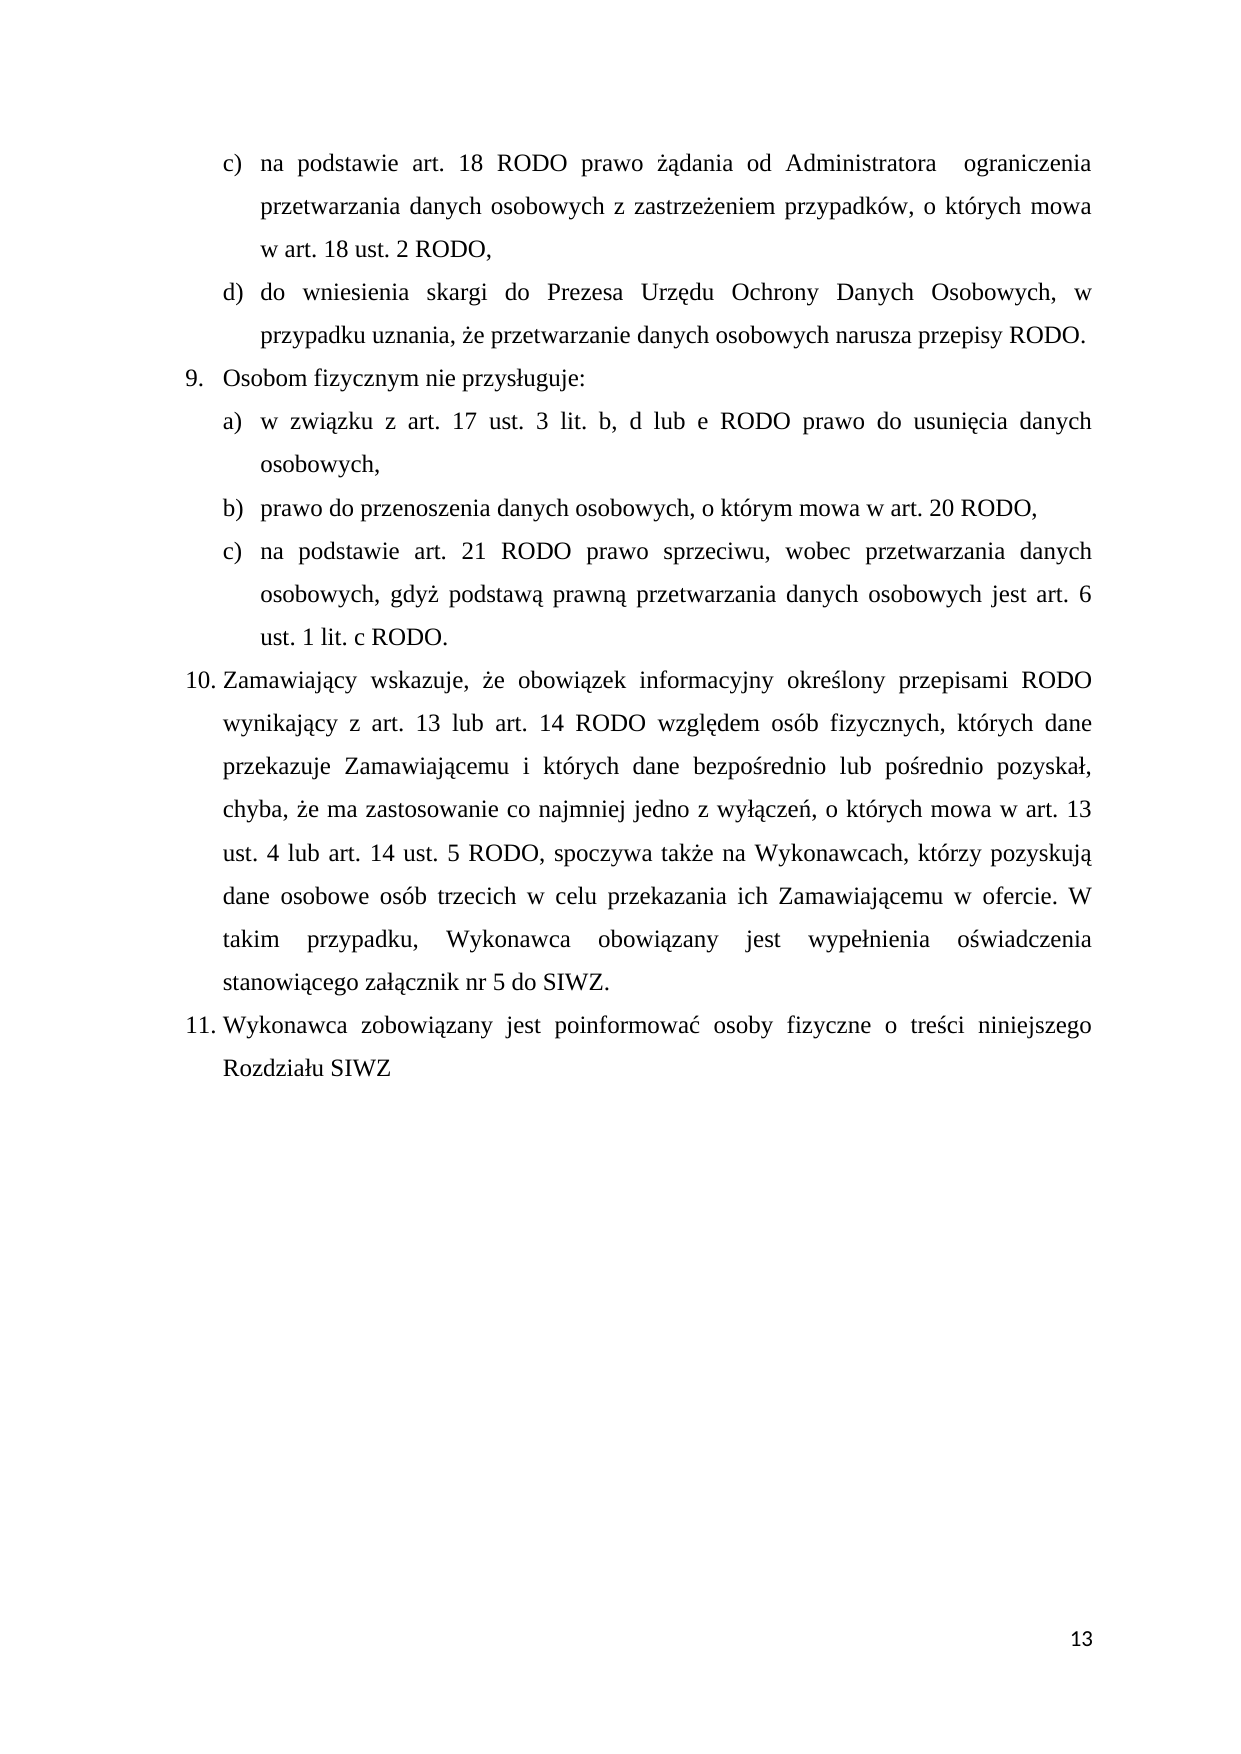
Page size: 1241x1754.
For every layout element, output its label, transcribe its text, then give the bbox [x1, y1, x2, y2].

list Wykonawca zobowiązany jest poinformować osoby fizyczne o treści niniejszego Rozdziału SIWZ [185, 1010, 1093, 1082]
list prawo do przenoszenia danych osobowych, o którym mowa w art. 20 RODO, [223, 493, 1093, 521]
list Osobom fizycznym nie przysługuje: [185, 363, 1093, 392]
list do wniesienia skargi do Prezesa Urzędu Ochrony Danych Osobowych, w przypadku uznania, że przetwarzanie danych osobowych narusza przepisy RODO. [223, 277, 1093, 349]
list Zamawiający wskazuje, że obowiązek informacyjny określony przepisami RODO wynikający z art. 13 lub art. 14 RODO względem osób fizycznych, których dane przekazuje Zamawiającemu i których dane bezpośrednio lub pośrednio pozyskał, chyba, że ma zastosowanie co najmniej jedno z wyłączeń, o których mowa w art. 13 ust. 4 lub art. 14 ust. 5 RODO, spoczywa także na Wykonawcach, którzy pozyskują dane osobowe osób trzecich w celu przekazania ich Zamawiającemu w ofercie. W takim przypadku, Wykonawca obowiązany jest wypełnienia oświadczenia stanowiącego załącznik nr 5 do SIWZ. [185, 665, 1093, 996]
list w związku z art. 17 ust. 3 lit. b, d lub e RODO prawo do usunięcia danych osobowych, [223, 406, 1093, 478]
list na podstawie art. 21 RODO prawo sprzeciwu, wobec przetwarzania danych osobowych, gdyż podstawą prawną przetwarzania danych osobowych jest art. 6 ust. 1 lit. c RODO. [223, 536, 1093, 651]
list na podstawie art. 18 RODO prawo żądania od Administratora ograniczenia przetwarzania danych osobowych z zastrzeżeniem przypadków, o których mowa w art. 18 ust. 2 RODO, [223, 148, 1093, 263]
